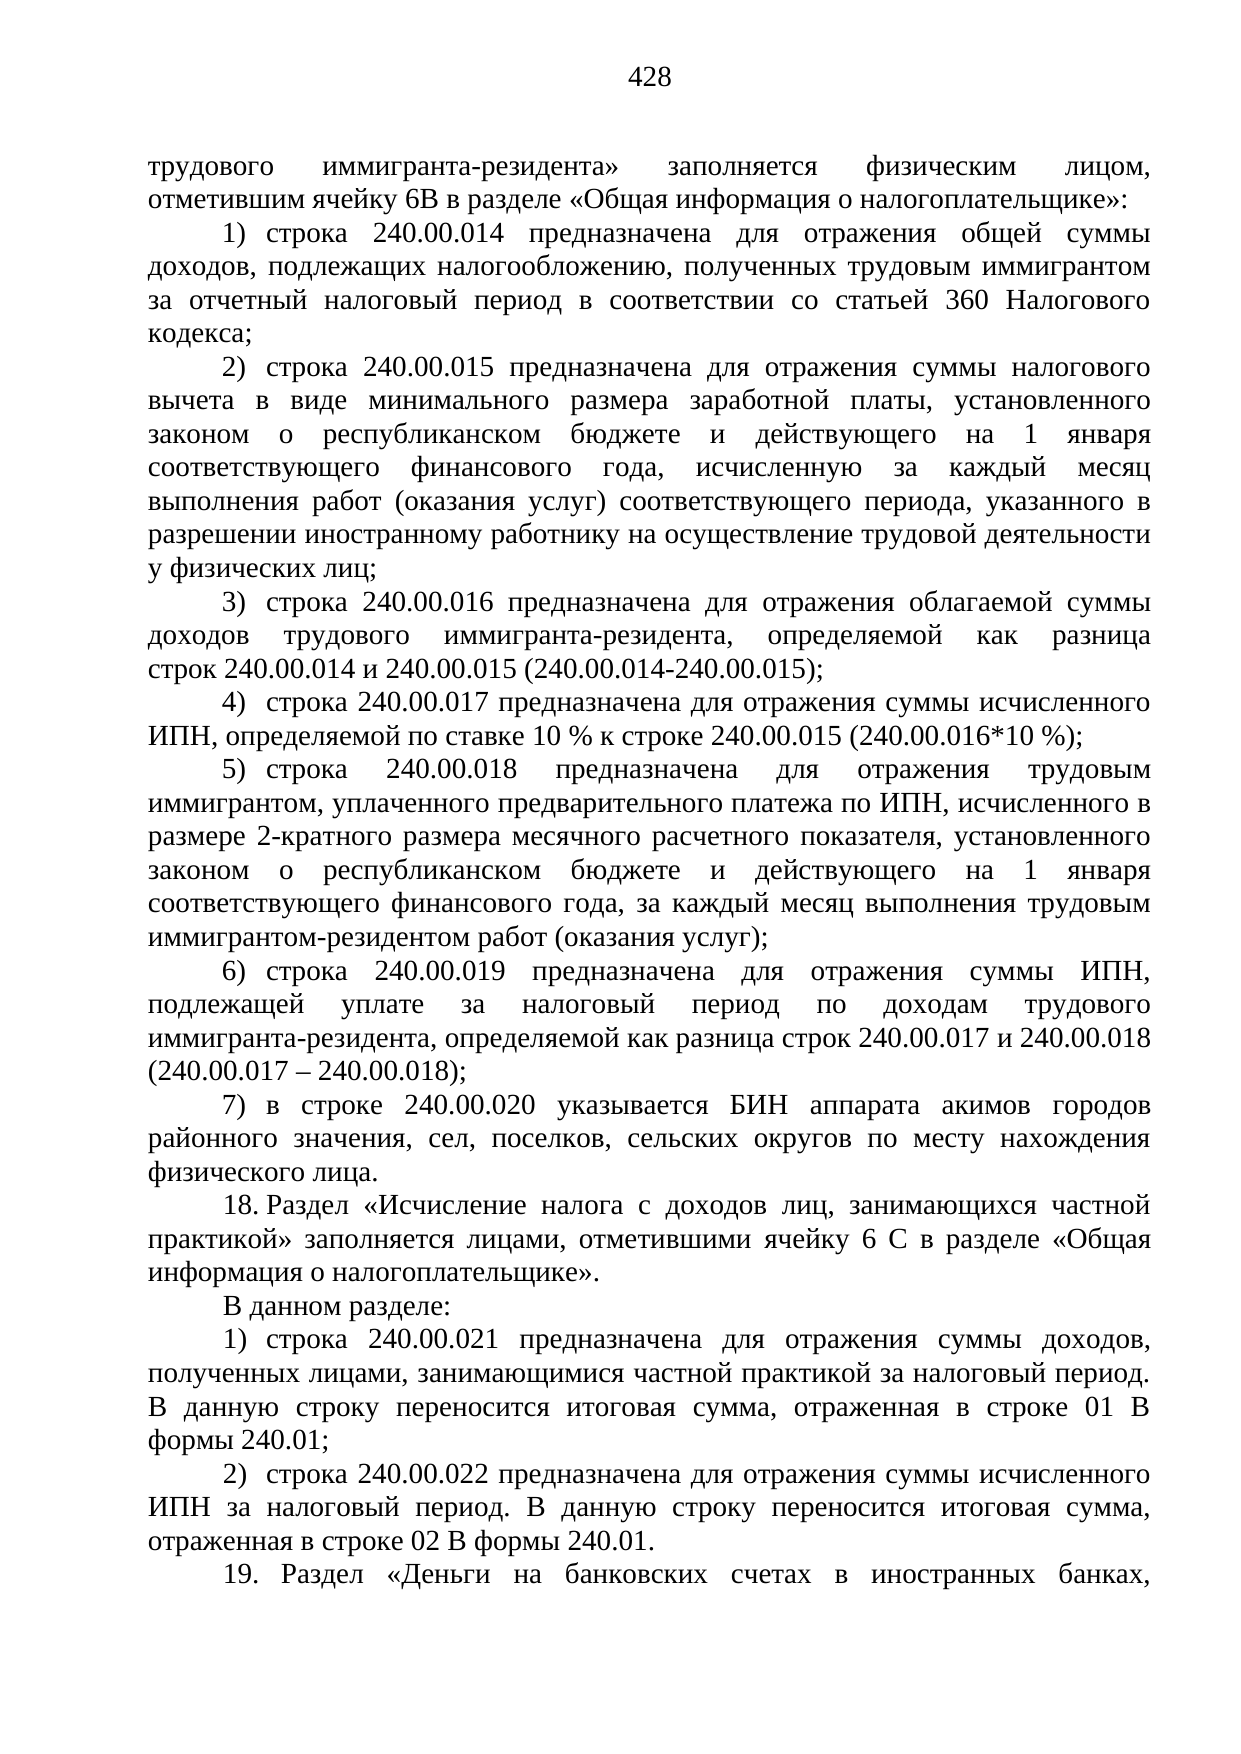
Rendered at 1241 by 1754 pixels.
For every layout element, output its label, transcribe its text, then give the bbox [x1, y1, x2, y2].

list строка 240.00.021 предназначена для отражения суммы доходов, полученных лицами, занимающимися частной практикой за налоговый период. В данную строку переносится итоговая сумма, отраженная в строке 01 В формы 240.01; [148, 1322, 1152, 1456]
list строка 240.00.017 предназначена для отражения суммы исчисленного ИПН, определяемой по ставке 10 % к строке 240.00.015 (240.00.016*10 %); [148, 684, 1152, 751]
list строка 240.00.019 предназначена для отражения суммы ИПН, подлежащей уплате за налоговый период по доходам трудового иммигранта-резидента, определяемой как разница строк 240.00.017 и 240.00.018 (240.00.017 – 240.00.018); [148, 953, 1152, 1087]
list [148, 1556, 1152, 1590]
list строка 240.00.015 предназначена для отражения суммы налогового вычета в виде минимального размера заработной платы, установленного законом о республиканском бюджете и действующего на 1 января соответствующего финансового года, исчисленную за каждый месяц выполнения работ (оказания услуг) соответствующего периода, указанного в разрешении иностранному работнику на осуществление трудовой деятельности у физических лиц; [148, 349, 1152, 584]
list строка 240.00.022 предназначена для отражения суммы исчисленного ИПН за налоговый период. В данную строку переносится итоговая сумма, отраженная в строке 02 В формы 240.01. [148, 1456, 1152, 1556]
text В данном разделе: [148, 1288, 1152, 1322]
list строка 240.00.014 предназначена для отражения общей суммы доходов, подлежащих налогообложению, полученных трудовым иммигрантом за отчетный налоговый период в соответствии со статьей 360 Налогового кодекса; [148, 215, 1152, 349]
list в строке 240.00.020 указывается БИН аппарата акимов городов районного значения, сел, поселков, сельских округов по месту нахождения физического лица. [148, 1087, 1152, 1187]
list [148, 148, 1152, 215]
list Раздел «Исчисление налога с доходов лиц, занимающихся частной практикой» заполняется лицами, отметившими ячейку 6 С в разделе «Общая информация о налогоплательщике». [148, 1187, 1152, 1288]
list строка 240.00.016 предназначена для отражения облагаемой суммы доходов трудового иммигранта-резидента, определяемой как разница строк 240.00.014 и 240.00.015 (240.00.014-240.00.015); [148, 584, 1152, 684]
list строка 240.00.018 предназначена для отражения трудовым иммигрантом, уплаченного предварительного платежа по ИПН, исчисленного в размере 2-кратного размера месячного расчетного показателя, установленного законом о республиканском бюджете и действующего на 1 января соответствующего финансового года, за каждый месяц выполнения трудовым иммигрантом-резидентом работ (оказания услуг); [148, 751, 1152, 953]
